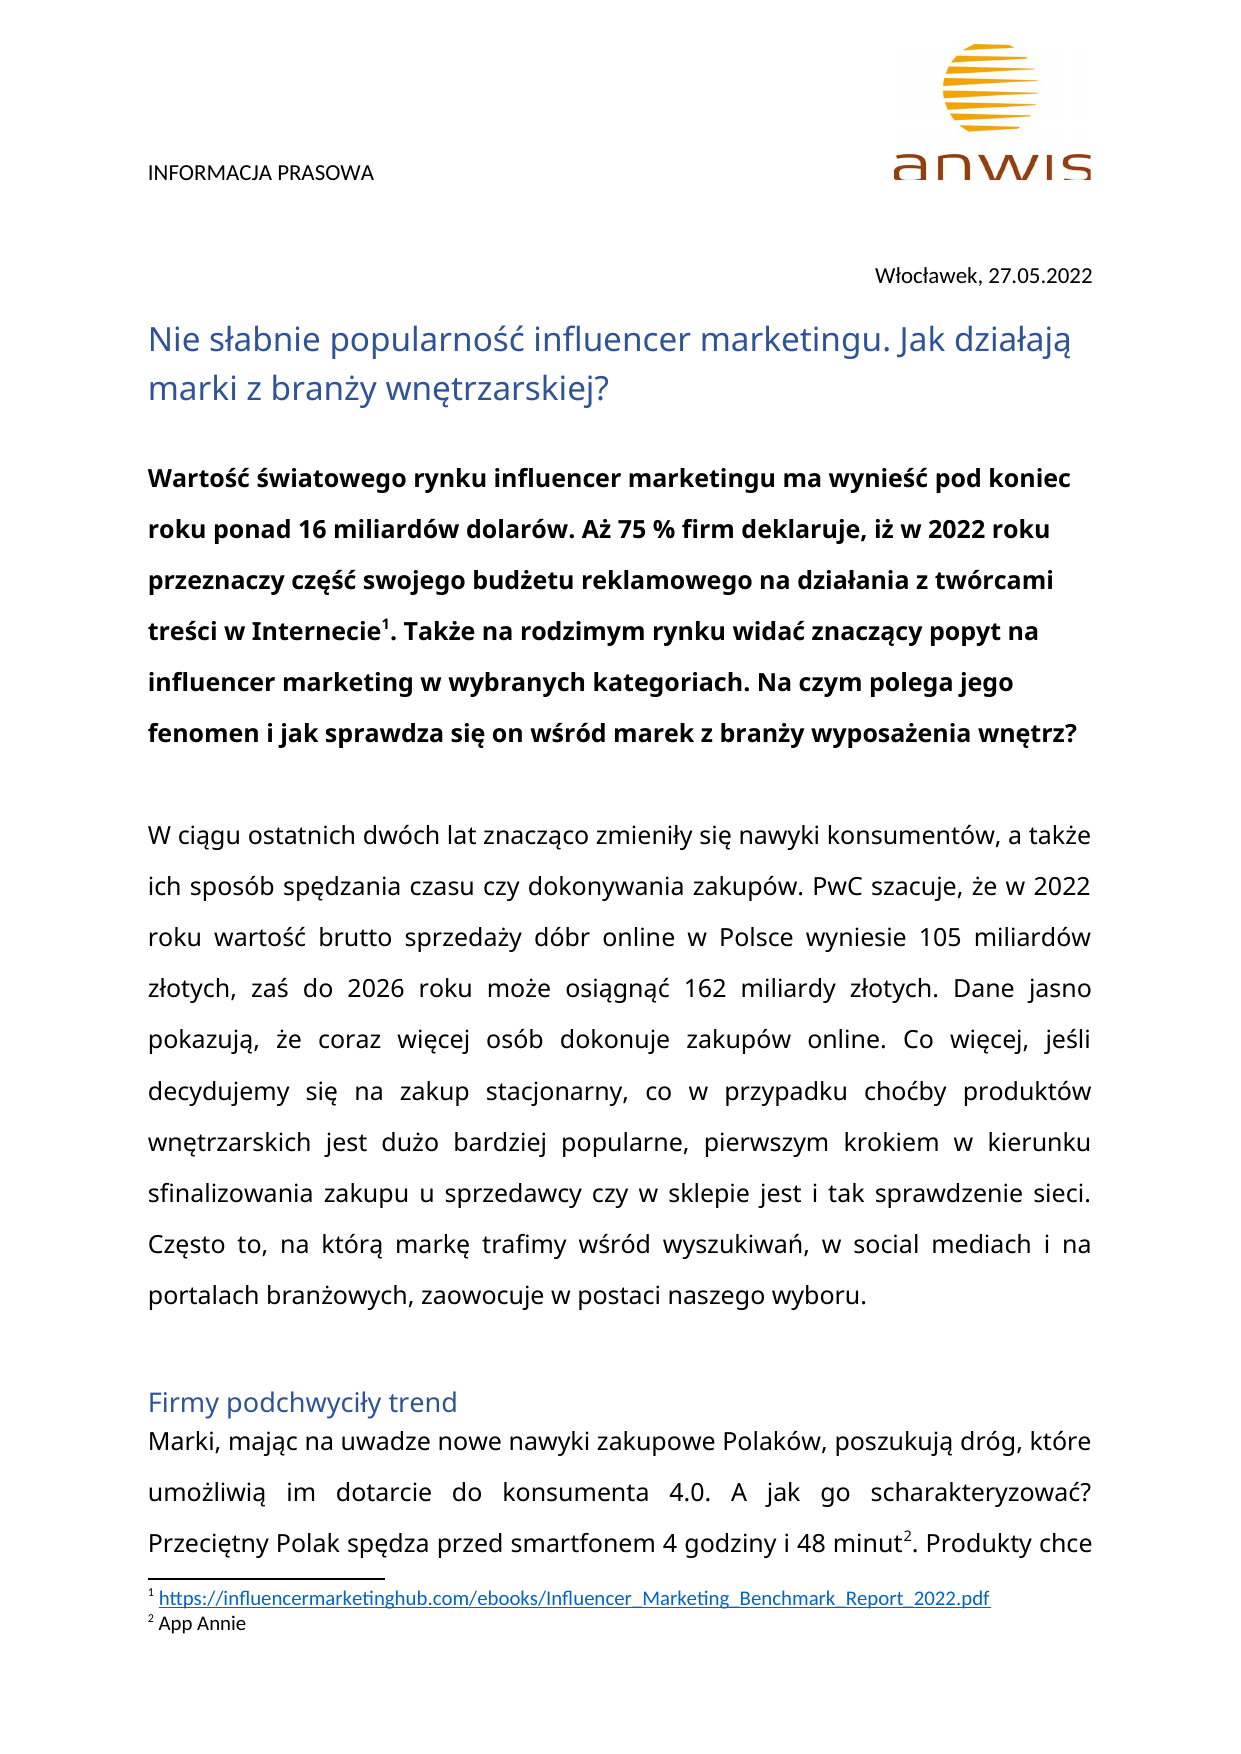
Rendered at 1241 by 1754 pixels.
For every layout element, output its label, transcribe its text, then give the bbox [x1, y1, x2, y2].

subtitle Nie słabnie popularność influencer marketingu. Jak działają marki z branży wnętrzarskiej? [148, 316, 1093, 410]
text Włocławek, 27.05.2022 [148, 261, 1093, 289]
picture [893, 44, 1091, 179]
text W ciągu ostatnich dwóch lat znacząco zmieniły się nawyki konsumentów, a także ich sposób spędzania czasu czy dokonywania zakupów. PwC szacuje, że w 2022 roku wartość brutto sprzedaży dóbr online w Polsce wyniesie 105 miliardów złotych, zaś do 2026 roku może osiągnąć 162 miliardy złotych. Dane jasno pokazują, że coraz więcej osób dokonuje zakupów online. Co więcej, jeśli decydujemy się na zakup stacjonarny, co w przypadku choćby produktów wnętrzarskich jest dużo bardziej popularne, pierwszym krokiem w kierunku sfinalizowania zakupu u sprzedawcy czy w sklepie jest i tak sprawdzenie sieci. Często to, na którą markę trafimy wśród wyszukiwań, w social mediach i na portalach branżowych, zaowocuje w postaci naszego wyboru. [148, 818, 1093, 1311]
subtitle Firmy podchwyciły trend [148, 1384, 1093, 1421]
text Wartość światowego rynku influencer marketingu ma wynieść pod koniec roku ponad 16 miliardów dolarów. Aż 75 % firm deklaruje, iż w 2022 roku przeznaczy część swojego budżetu reklamowego na działania z twórcami treści w Internecie. Także na rodzimym rynku widać znaczący popyt na influencer marketing w wybranych kategoriach. Na czym polega jego fenomen i jak sprawdza się on wśród marek z branży wyposażenia wnętrz? [148, 461, 1093, 750]
